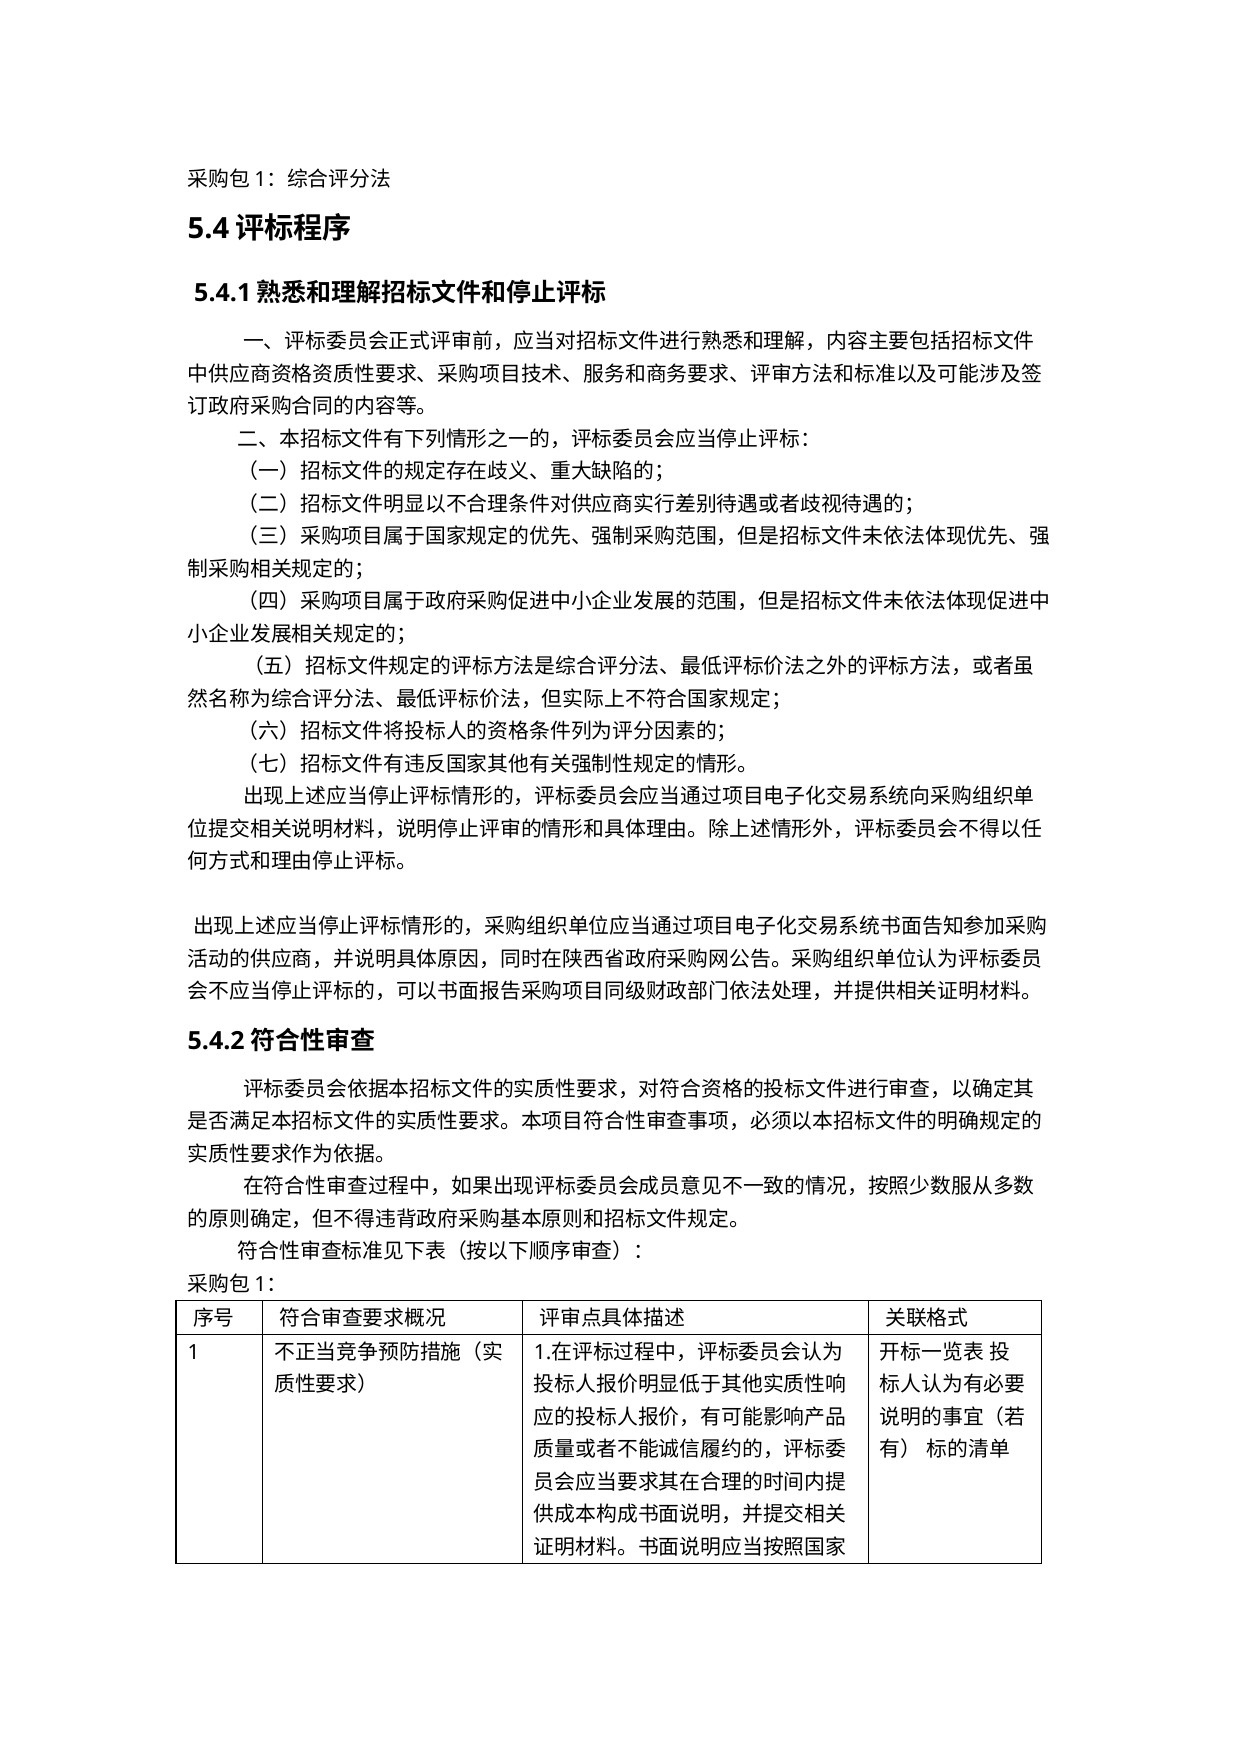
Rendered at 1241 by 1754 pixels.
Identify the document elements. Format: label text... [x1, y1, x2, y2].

table_header 序号 [177, 1301, 262, 1333]
text 评标委员会依据本招标文件的实质性要求，对符合资格的投标文件进行审查，以确定其是否满足本招标文件的实质性要求。本项目符合性审查事项，必须以本招标文件的明确规定的实质性要求作为依据。 [187, 1072, 1053, 1169]
table_header 符合审查要求概况 [263, 1301, 522, 1333]
table_cell 不正当竞争预防措施（实质性要求） [263, 1335, 522, 1563]
text （五）招标文件规定的评标方法是综合评分法、最低评标价法之外的评标方法，或者虽然名称为综合评分法、最低评标价法，但实际上不符合国家规定； [187, 649, 1053, 714]
text 一、评标委员会正式评审前，应当对招标文件进行熟悉和理解，内容主要包括招标文件中供应商资格资质性要求、采购项目技术、服务和商务要求、评审方法和标准以及可能涉及签订政府采购合同的内容等。 [187, 324, 1053, 422]
text （二）招标文件明显以不合理条件对供应商实行差别待遇或者歧视待遇的； [187, 487, 1053, 519]
text 在符合性审查过程中，如果出现评标委员会成员意见不一致的情况，按照少数服从多数的原则确定，但不得违背政府采购基本原则和招标文件规定。 [187, 1169, 1053, 1234]
table_cell 1 [177, 1335, 262, 1563]
text 5.4.1熟悉和理解招标文件和停止评标 [187, 259, 1053, 324]
text 出现上述应当停止评标情形的，评标委员会应当通过项目电子化交易系统向采购组织单位提交相关说明材料，说明停止评审的情形和具体理由。除上述情形外，评标委员会不得以任何方式和理由停止评标。 [187, 779, 1053, 877]
text （六）招标文件将投标人的资格条件列为评分因素的； [187, 714, 1053, 747]
text 出现上述应当停止评标情形的，采购组织单位应当通过项目电子化交易系统书面告知参加采购活动的供应商，并说明具体原因，同时在陕西省政府采购网公告。采购组织单位认为评标委员会不应当停止评标的，可以书面报告采购项目同级财政部门依法处理，并提供相关证明材料。 [187, 877, 1053, 1007]
text 采购包1：综合评分法 [187, 162, 1053, 194]
text 二、本招标文件有下列情形之一的，评标委员会应当停止评标： [187, 422, 1053, 454]
text 5.4.2符合性审查 [187, 1007, 1053, 1072]
text 符合性审查标准见下表（按以下顺序审查）： [187, 1234, 1053, 1267]
text （七）招标文件有违反国家其他有关强制性规定的情形。 [187, 747, 1053, 779]
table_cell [523, 1335, 868, 1563]
table_header 评审点具体描述 [523, 1301, 868, 1333]
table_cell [869, 1335, 1041, 1563]
text 采购包1： [187, 1267, 1053, 1299]
table_header 关联格式 [869, 1301, 1041, 1333]
text （一）招标文件的规定存在歧义、重大缺陷的； [187, 454, 1053, 487]
text 5.4评标程序 [187, 194, 1053, 259]
text （三）采购项目属于国家规定的优先、强制采购范围，但是招标文件未依法体现优先、强制采购相关规定的； [187, 519, 1053, 584]
text （四）采购项目属于政府采购促进中小企业发展的范围，但是招标文件未依法体现促进中小企业发展相关规定的； [187, 584, 1053, 649]
